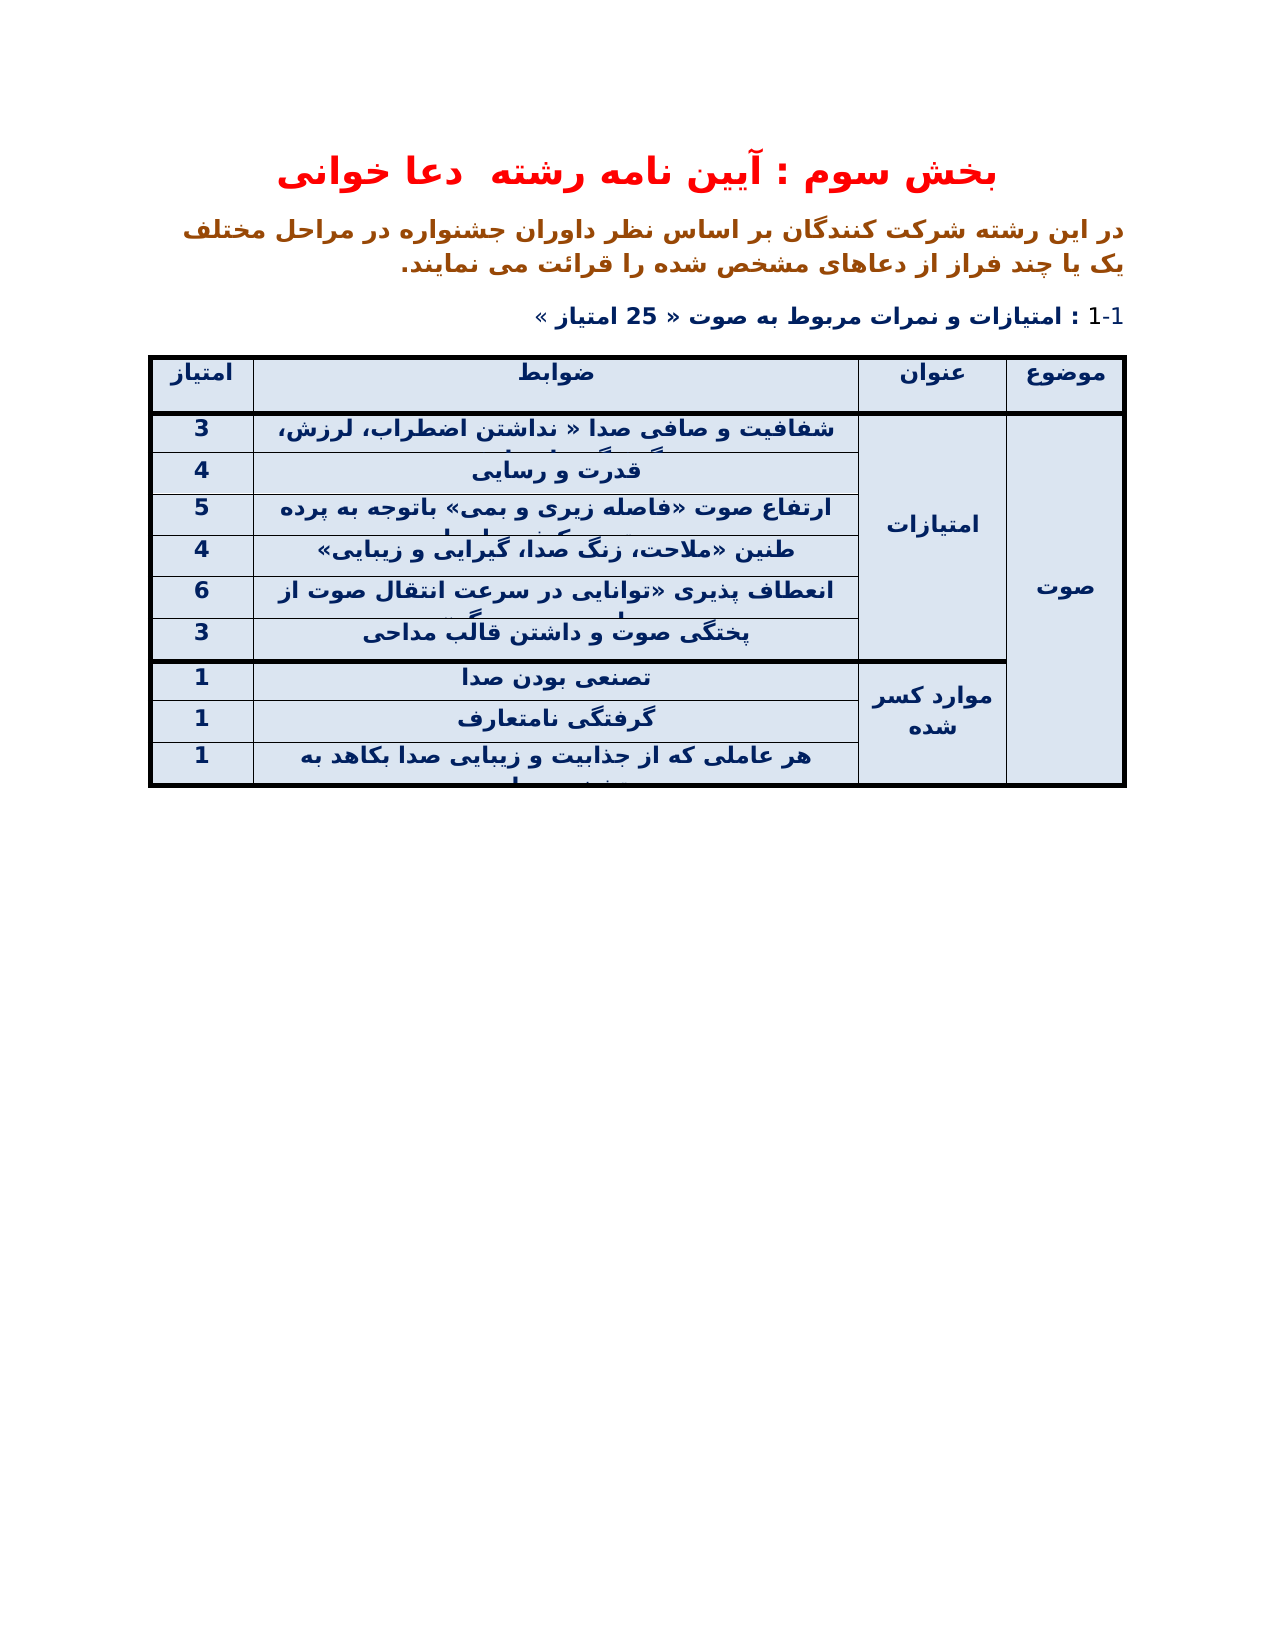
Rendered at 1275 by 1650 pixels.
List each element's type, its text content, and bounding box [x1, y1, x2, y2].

table_cell 3 [153, 619, 253, 659]
table_cell شفافیت و صافی صدا « نداشتن اضطراب، لرزش‌، گرفتگی نامتعارف» [254, 416, 858, 452]
table_cell 1 [153, 743, 253, 783]
table_cell هر عاملی که از جذابیت و زیبایی صدا بکاهد به تشخیص داور [254, 743, 858, 783]
table_cell موارد کسر شده [859, 664, 1006, 783]
text 1-1 : امتیازات و نمرات مربوط به صوت « 25 امتیاز » [150, 303, 1125, 330]
table_header امتياز [153, 360, 253, 411]
table_cell 4 [153, 536, 253, 576]
table_cell قدرت و رسایی [254, 453, 858, 493]
table_cell 5 [153, 495, 253, 535]
table_cell انعطاف پذیری «توانایی در سرعت انتقال صوت از پرده‌ای به پرده دیگر» [254, 577, 858, 618]
table_cell صوت [1007, 416, 1122, 783]
table_cell 1 [153, 701, 253, 742]
table_cell 3 [153, 416, 253, 452]
table_cell پختگی صوت و داشتن قالب مداحی [254, 619, 858, 659]
text بخش سوم : آیین نامه رشته دعا خوانی [150, 150, 1125, 194]
table_cell تصنعی بودن صدا [254, 664, 858, 700]
table_cell 1 [153, 664, 253, 700]
text در این رشته شرکت کنندگان بر اساس نظر داوران جشنواره در مراحل مختلف یک یا چند فراز از دعاهای مشخص شده را قرائت می نمایند. [150, 215, 1125, 278]
table_cell امتيازات [859, 416, 1006, 659]
table_cell گرفتگی نامتعارف [254, 701, 858, 742]
table_cell 4 [153, 453, 253, 493]
table_header ضوابط [254, 360, 858, 411]
table_header عنوان [859, 360, 1006, 411]
table_header موضوع [1007, 360, 1122, 411]
table_cell ارتفاع صوت «فاصله زیری و بمی» باتوجه به پرده صوتي و كيفيت اجرا [254, 495, 858, 535]
table_cell طنین «ملاحت، زنگ صدا، گیرایی و زیبایی» [254, 536, 858, 576]
table_cell 6 [153, 577, 253, 618]
